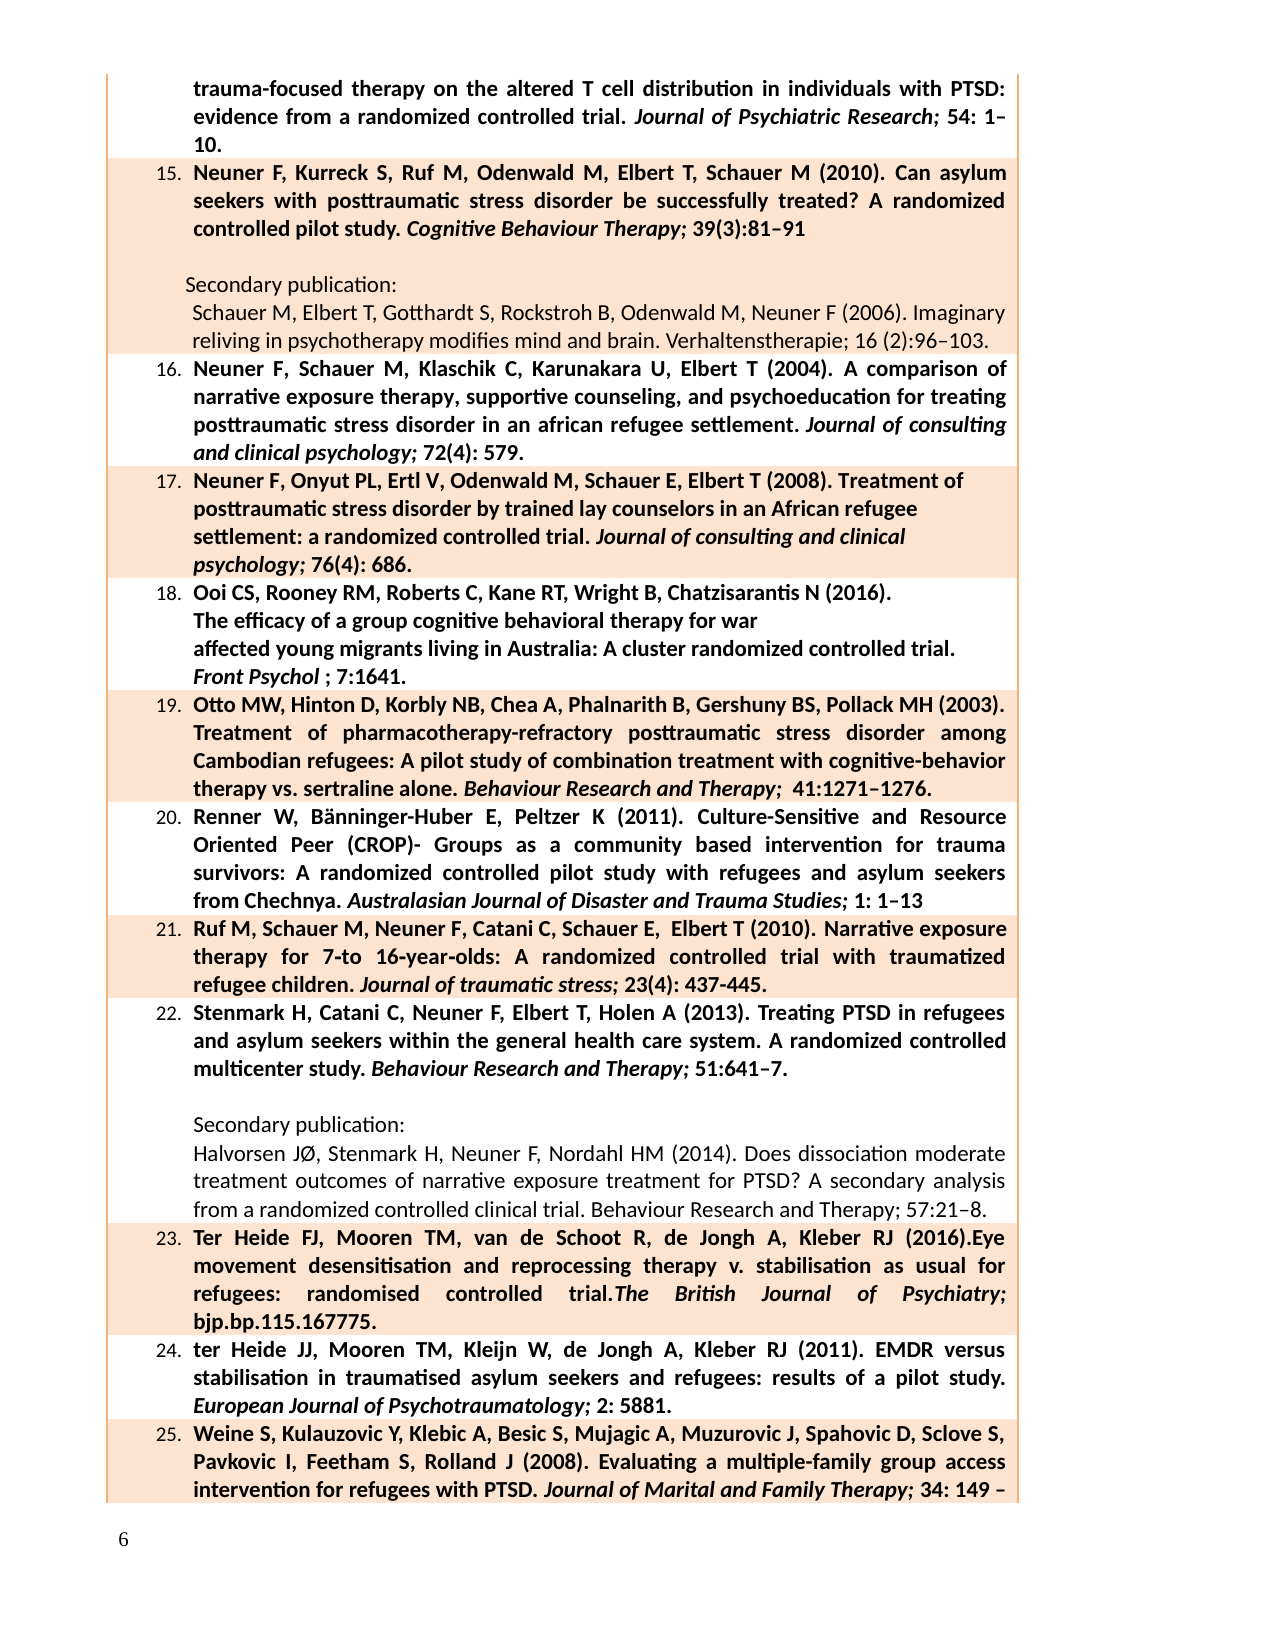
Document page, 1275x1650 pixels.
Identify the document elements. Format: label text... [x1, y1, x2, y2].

table_cell Neuner F, Onyut PL, Ertl V, Odenwald M, Schauer E, Elbert T (2008). Treatment of posttraumatic stress disorder by trained lay counselors in an African refugee settlement: a randomized controlled trial. Journal of consulting and clinical psychology; 76(4): 686. [108, 466, 1017, 578]
table_cell Stenmark H, Catani C, Neuner F, Elbert T, Holen A (2013). Treating PTSD in refugees and asylum seekers within the general health care system. A randomized controlled multicenter study. Behaviour Research and Therapy; 51:641–7. Secondary publication: Halvorsen JØ, Stenmark H, Neuner F, Nordahl HM (2014). Does dissociation moderate treatment outcomes of narrative exposure treatment for PTSD? A secondary analysis from a randomized controlled clinical trial. Behaviour Research and Therapy; 57:21–8. [108, 999, 1017, 1223]
table_cell Neuner F, Schauer M, Klaschik C, Karunakara U, Elbert T (2004). A comparison of narrative exposure therapy, supportive counseling, and psychoeducation for treating posttraumatic stress disorder in an african refugee settlement. Journal of consulting and clinical psychology; 72(4): 579. [108, 354, 1017, 466]
table_cell Renner W, Bänninger-Huber E, Peltzer K (2011). Culture-Sensitive and Resource Oriented Peer (CROP)- Groups as a community based intervention for trauma survivors: A randomized controlled pilot study with refugees and asylum seekers from Chechnya. Australasian Journal of Disaster and Trauma Studies; 1: 1–13 [108, 803, 1017, 914]
table_cell Ter Heide FJ, Mooren TM, van de Schoot R, de Jongh A, Kleber RJ (2016).Eye movement desensitisation and reprocessing therapy v. stabilisation as usual for refugees: randomised controlled trial.The British Journal of Psychiatry; bjp.bp.115.167775. [108, 1223, 1017, 1335]
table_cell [108, 1419, 1017, 1503]
table_cell Ruf M, Schauer M, Neuner F, Catani C, Schauer E, Elbert T (2010). Narrative exposure therapy for 7‐to 16‐year‐olds: A randomized controlled trial with traumatized refugee children. Journal of traumatic stress; 23(4): 437-445. [108, 915, 1017, 998]
table_cell Neuner F, Kurreck S, Ruf M, Odenwald M, Elbert T, Schauer M (2010). Can asylum seekers with posttraumatic stress disorder be successfully treated? A randomized controlled pilot study. Cognitive Behaviour Therapy; 39(3):81–91 Secondary publication: Schauer M, Elbert T, Gotthardt S, Rockstroh B, Odenwald M, Neuner F (2006). Imaginary reliving in psychotherapy modifies mind and brain. Verhaltenstherapie; 16 (2):96–103. [108, 158, 1017, 354]
table_cell ter Heide JJ, Mooren TM, Kleijn W, de Jongh A, Kleber RJ (2011). EMDR versus stabilisation in traumatised asylum seekers and refugees: results of a pilot study. European Journal of Psychotraumatology; 2: 5881. [108, 1335, 1017, 1419]
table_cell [108, 74, 1017, 158]
table_cell Ooi CS, Rooney RM, Roberts C, Kane RT, Wright B, Chatzisarantis N (2016). The efficacy of a group cognitive behavioral therapy for war affected young migrants living in Australia: A cluster randomized controlled trial. Front Psychol ; 7:1641. [108, 578, 1017, 690]
table_cell Otto MW, Hinton D, Korbly NB, Chea A, Phalnarith B, Gershuny BS, Pollack MH (2003). Treatment of pharmacotherapy-refractory posttraumatic stress disorder among Cambodian refugees: A pilot study of combination treatment with cognitive-behavior therapy vs. sertraline alone. Behaviour Research and Therapy; 41:1271–1276. [108, 690, 1017, 802]
